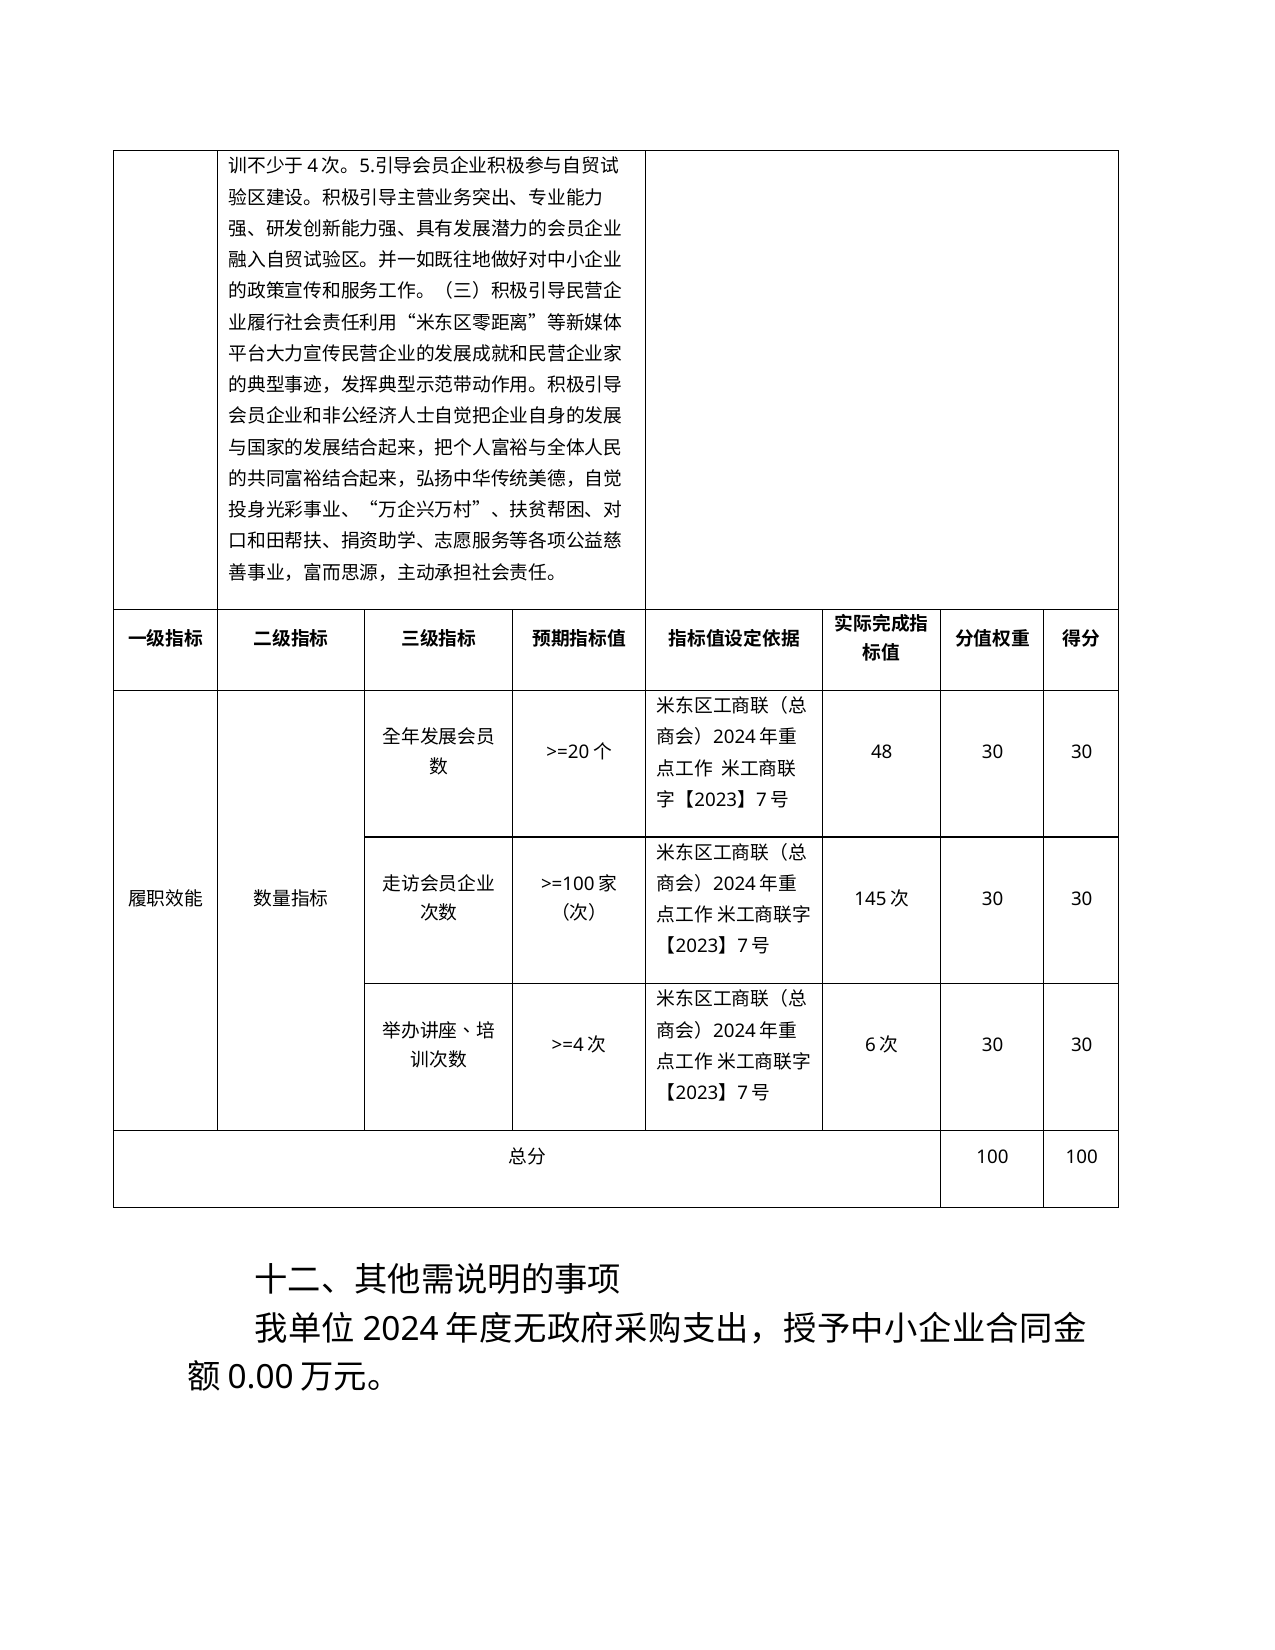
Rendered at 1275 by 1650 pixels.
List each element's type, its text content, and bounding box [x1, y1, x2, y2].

table_cell 指标值设定依据 [646, 610, 822, 690]
table_cell 30 [941, 984, 1043, 1130]
table_cell 145次 [823, 838, 940, 983]
table_cell 30 [1044, 838, 1118, 983]
table_cell 一级指标 [114, 610, 217, 690]
table_cell 二级指标 [218, 610, 364, 690]
table_cell 全年发展会员数 [365, 691, 512, 836]
table_cell 48 [823, 691, 940, 836]
table_cell 30 [1044, 691, 1118, 836]
table_cell 米东区工商联（总商会）2024年重点工作 米工商联字【2023】7号 [646, 691, 822, 836]
table_cell >=20个 [513, 691, 645, 836]
table_cell 数量指标 [218, 691, 364, 1130]
table_cell 100 [1044, 1131, 1118, 1207]
table_cell 实际完成指标值 [823, 610, 940, 690]
table_cell 米东区工商联（总商会）2024年重点工作 米工商联字【2023】7号 [646, 984, 822, 1130]
table_cell >=100家（次） [513, 838, 645, 983]
table_cell 100 [941, 1131, 1043, 1207]
table_cell 得分 [1044, 610, 1118, 690]
table_cell 30 [1044, 984, 1118, 1130]
table_cell 30 [941, 691, 1043, 836]
table_cell 履职效能 [114, 691, 217, 1130]
table_cell 预期指标值 [513, 610, 645, 690]
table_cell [218, 151, 645, 609]
text 十二、其他需说明的事项 [187, 1253, 1087, 1301]
table_cell 走访会员企业次数 [365, 838, 512, 983]
table_cell 三级指标 [365, 610, 512, 690]
table_cell 举办讲座、培训次数 [365, 984, 512, 1130]
table_cell 分值权重 [941, 610, 1043, 690]
table_cell 总分 [114, 1131, 940, 1207]
table_cell 米东区工商联（总商会）2024年重点工作 米工商联字【2023】7号 [646, 838, 822, 983]
table_cell >=4次 [513, 984, 645, 1130]
text 我单位2024年度无政府采购支出，授予中小企业合同金额0.00万元。 [187, 1301, 1087, 1398]
table_cell 30 [941, 838, 1043, 983]
table_cell 6次 [823, 984, 940, 1130]
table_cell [646, 151, 1118, 609]
